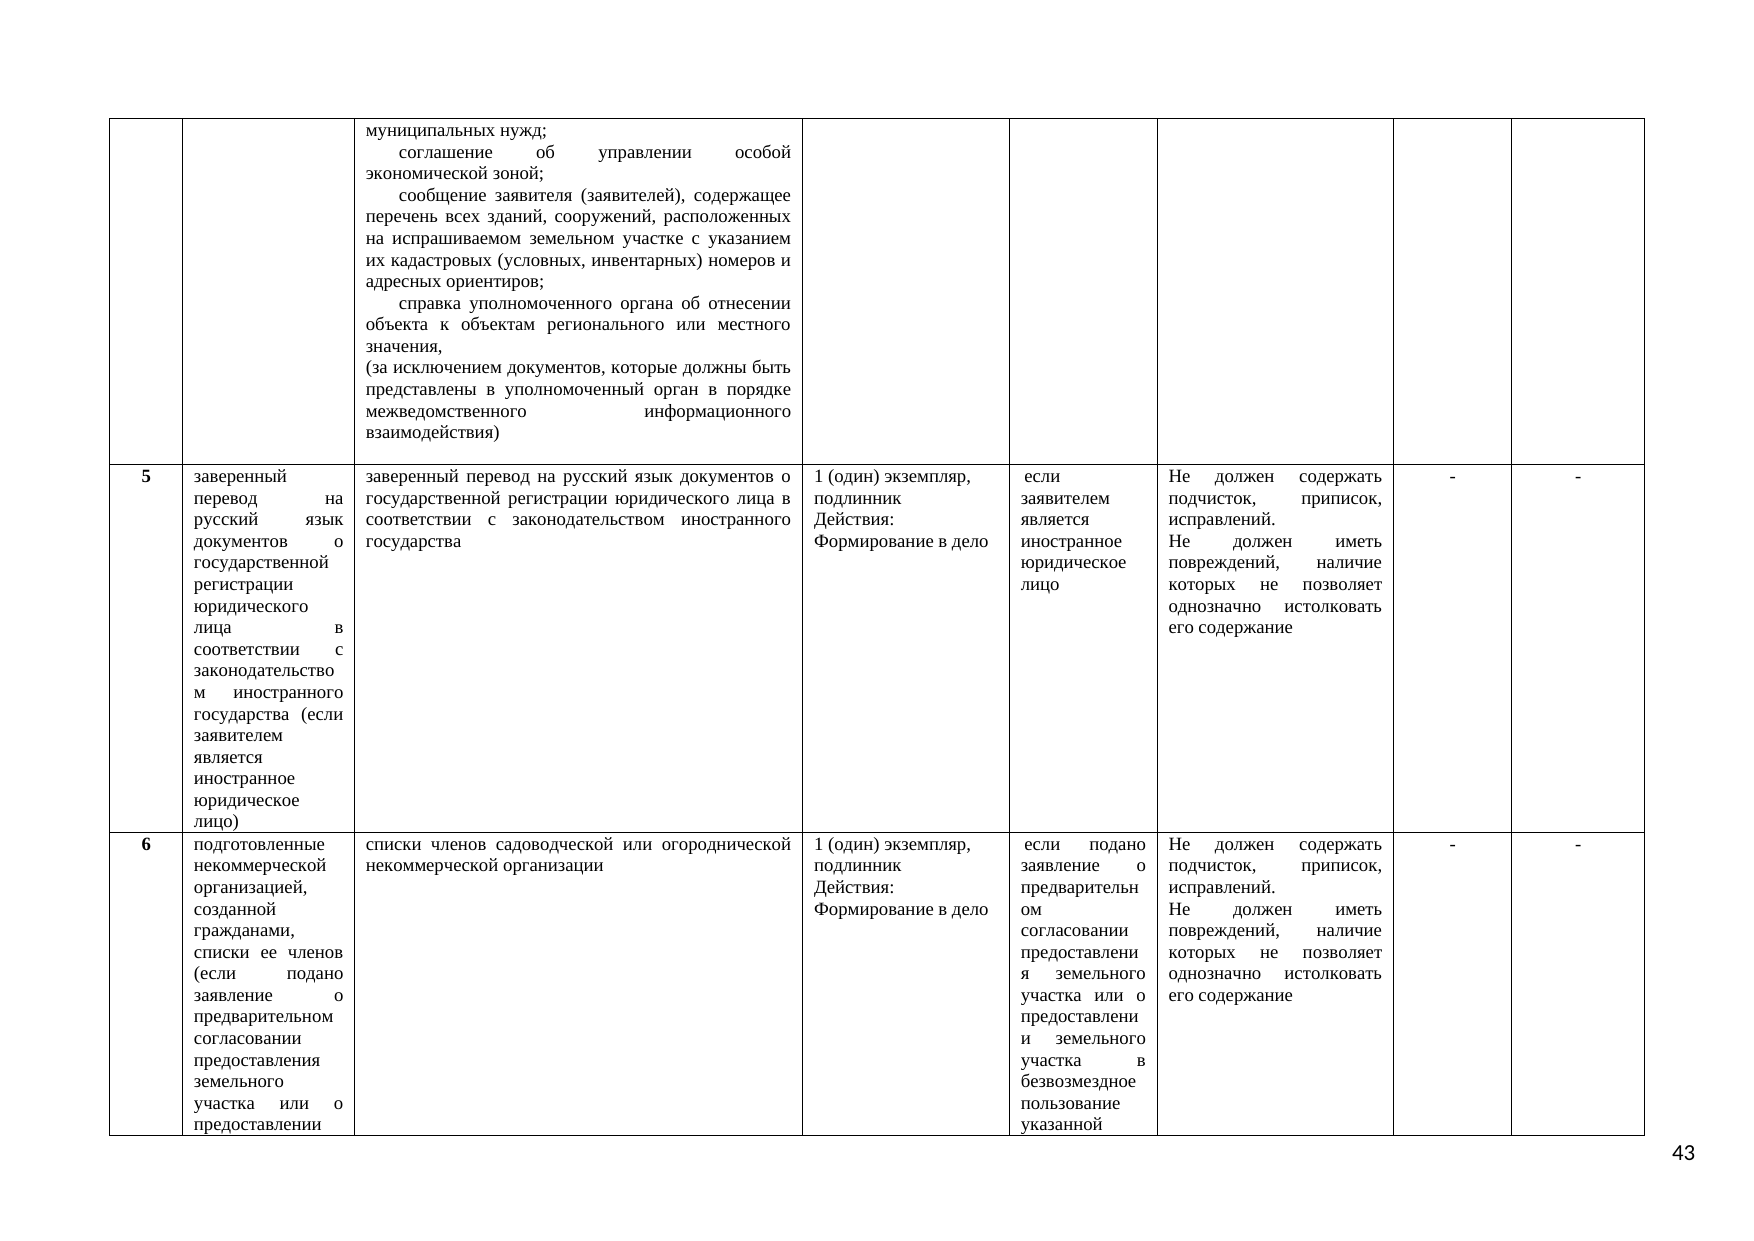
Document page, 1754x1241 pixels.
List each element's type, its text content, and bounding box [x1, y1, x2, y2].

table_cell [183, 833, 354, 1135]
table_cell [183, 119, 354, 464]
table_cell 4 [110, 119, 182, 464]
table_cell - [1512, 465, 1644, 832]
table_cell - [1394, 119, 1511, 464]
table_cell - [1512, 833, 1644, 1135]
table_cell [803, 833, 1009, 1135]
table_cell - [1394, 833, 1511, 1135]
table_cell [1010, 119, 1157, 464]
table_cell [355, 833, 802, 1135]
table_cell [1158, 119, 1393, 464]
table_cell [1010, 833, 1157, 1135]
table_cell 1 (один) экземпляр, подлинник Действия: Формирование в дело [803, 465, 1009, 832]
table_cell если заявителем является иностранное юридическое лицо [1010, 465, 1157, 832]
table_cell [355, 119, 802, 464]
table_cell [1158, 833, 1393, 1135]
table_cell - [1394, 465, 1511, 832]
table_cell 6 [110, 833, 182, 1135]
table_cell заверенный перевод на русский язык документов о государственной регистрации юридического лица в соответствии с законодательством иностранного государства [355, 465, 802, 832]
table_cell 5 [110, 465, 182, 832]
table_cell - [1512, 119, 1644, 464]
table_cell заверенный перевод на русский язык документов о государственной регистрации юридического лица в соответствии с законодательством иностранного государства (если заявителем является иностранное юридическое лицо) [183, 465, 354, 832]
table_cell Не должен содержать подчисток, приписок, исправлений. Не должен иметь повреждений, наличие которых не позволяет однозначно истолковать его содержание [1158, 465, 1393, 832]
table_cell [803, 119, 1009, 464]
